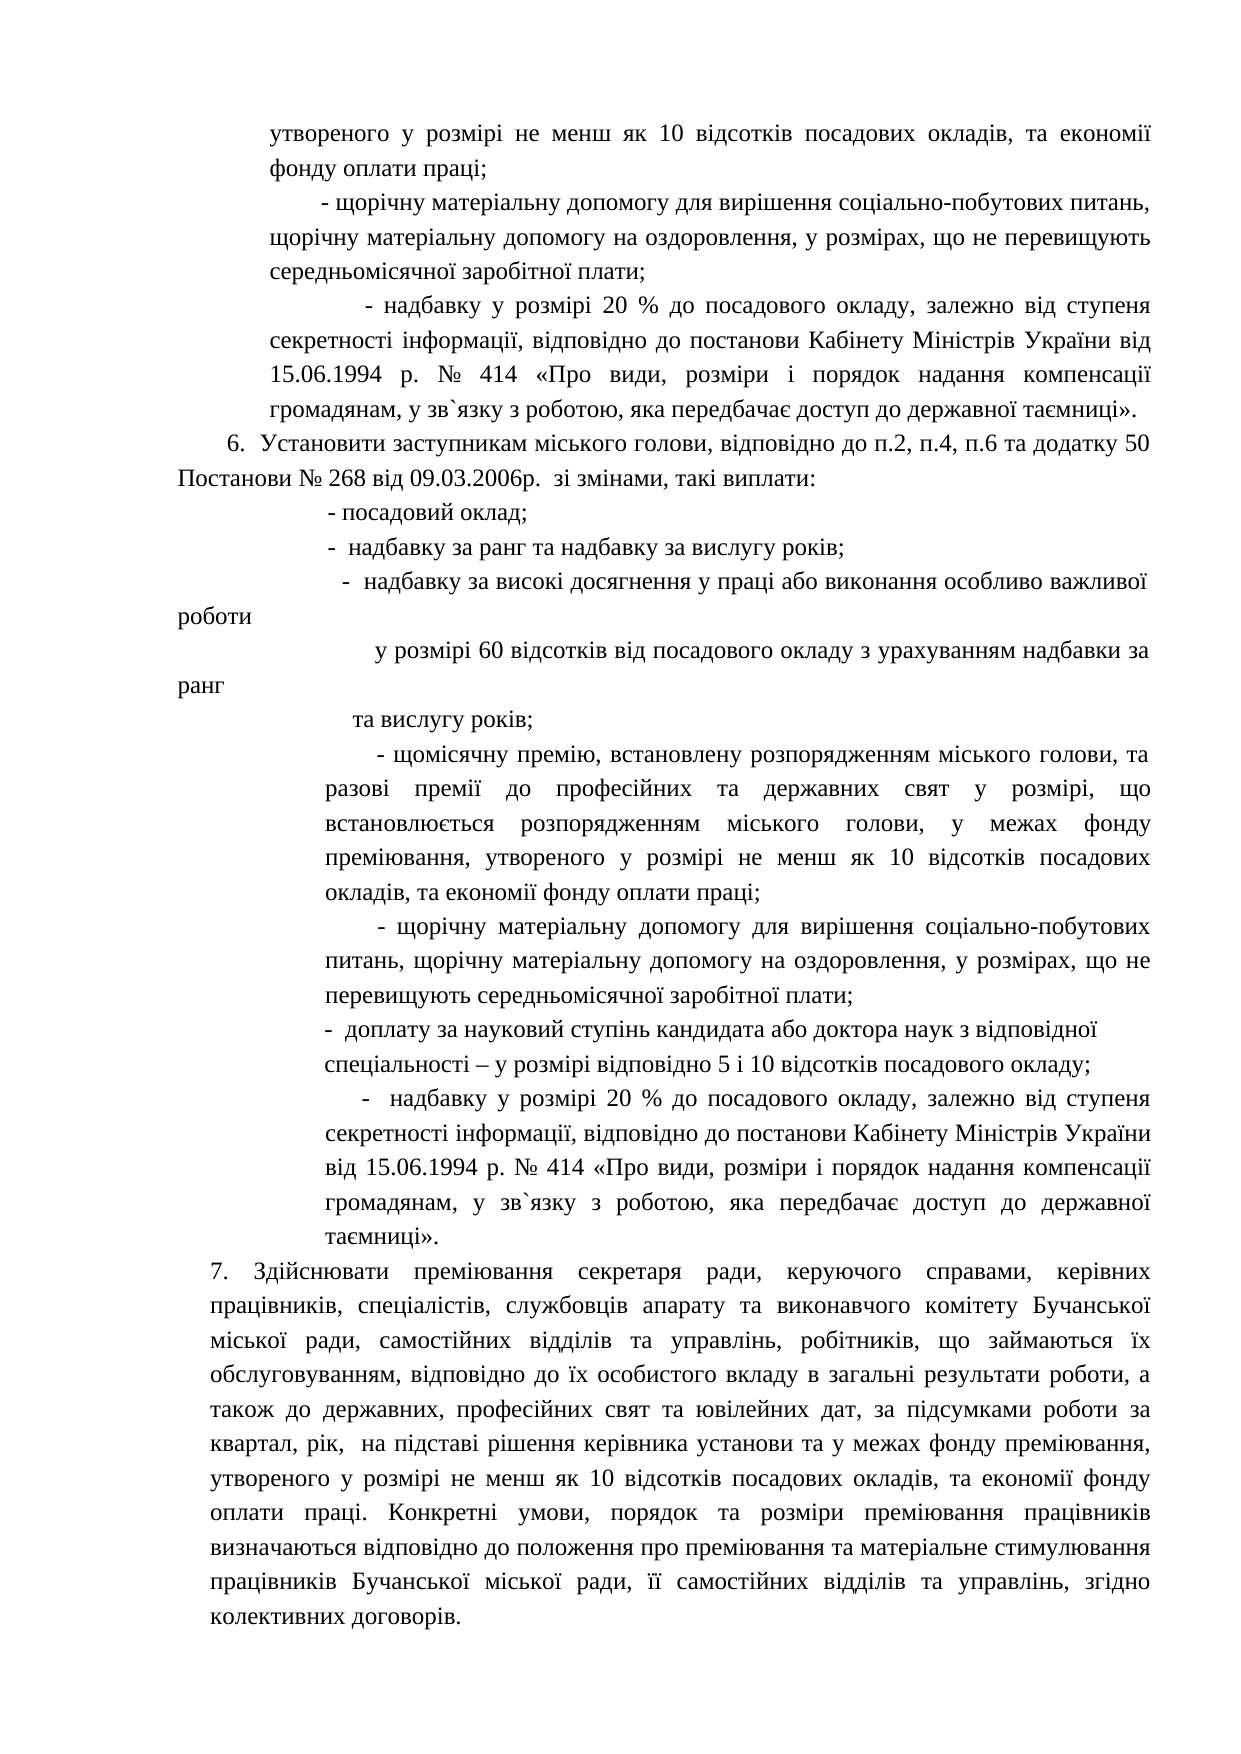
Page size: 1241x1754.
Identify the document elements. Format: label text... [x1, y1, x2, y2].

text спеціальності – у розмірі відповідно 5 і 10 відсотків посадового окладу; [262, 1049, 1152, 1078]
text - надбавку за високі досягнення у праці або виконання особливо важливої роботи [177, 566, 1152, 629]
text - посадовий оклад; [177, 497, 1152, 526]
text 6. Установити заступникам міського голови, відповідно до п.2, п.4, п.6 та додатку 50 Постанови № 268 від 09.03.2006р. зі змінами, такі виплати: [177, 428, 1152, 492]
text - надбавку у розмірі 20 % до посадового окладу, залежно від ступеня секретності інформації, відповідно до постанови Кабінету Міністрів України від 15.06.1994 р. № 414 «Про види, розміри і порядок надання компенсації громадянам, у зв`язку з роботою, яка передбачає доступ до державної таємниці». [262, 1083, 1152, 1250]
text - надбавку у розмірі 20 % до посадового окладу, залежно від ступеня секретності інформації, відповідно до постанови Кабінету Міністрів України від 15.06.1994 р. № 414 «Про види, розміри і порядок надання компенсації громадянам, у зв`язку з роботою, яка передбачає доступ до державної таємниці». [269, 291, 1152, 423]
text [269, 118, 1152, 181]
text - щорічну матеріальну допомогу для вирішення соціально-побутових питань, щорічну матеріальну допомогу на оздоровлення, у розмірах, що не перевищують середньомісячної заробітної плати; [269, 187, 1152, 285]
text - надбавку за ранг та надбавку за вислугу років; [177, 532, 1152, 561]
text та вислугу років; [177, 704, 1152, 733]
text - доплату за науковий ступінь кандидата або доктора наук з відповідної [262, 1014, 1152, 1043]
text 7. Здійснювати преміювання секретаря ради, керуючого справами, керівних працівників, спеціалістів, службовців апарату та виконавчого комітету Бучанської міської ради, самостійних відділів та управлінь, робітників, що займаються їх обслуговуванням, відповідно до їх особистого вкладу в загальні результати роботи, а також до державних, професійних свят та ювілейних дат, за підсумками роботи за квартал, рік, на підставі рішення керівника установи та у межах фонду преміювання, утвореного у розмірі не менш як 10 відсотків посадових окладів, та економії фонду оплати праці. Конкретні умови, порядок та розміри преміювання працівників визначаються відповідно до положення про преміювання та матеріальне стимулювання працівників Бучанської міської ради, її самостійних відділів та управлінь, згідно колективних договорів. [210, 1256, 1152, 1629]
text - щорічну матеріальну допомогу для вирішення соціально-побутових питань, щорічну матеріальну допомогу на оздоровлення, у розмірах, що не перевищують середньомісячної заробітної плати; [262, 911, 1152, 1009]
text у розмірі 60 відсотків від посадового окладу з урахуванням надбавки за ранг [177, 635, 1152, 698]
text - щомісячну премію, встановлену розпорядженням міського голови, та разові премії до професійних та державних свят у розмірі, що встановлюється розпорядженням міського голови, у межах фонду преміювання, утвореного у розмірі не менш як 10 відсотків посадових окладів, та економії фонду оплати праці; [177, 739, 1152, 905]
